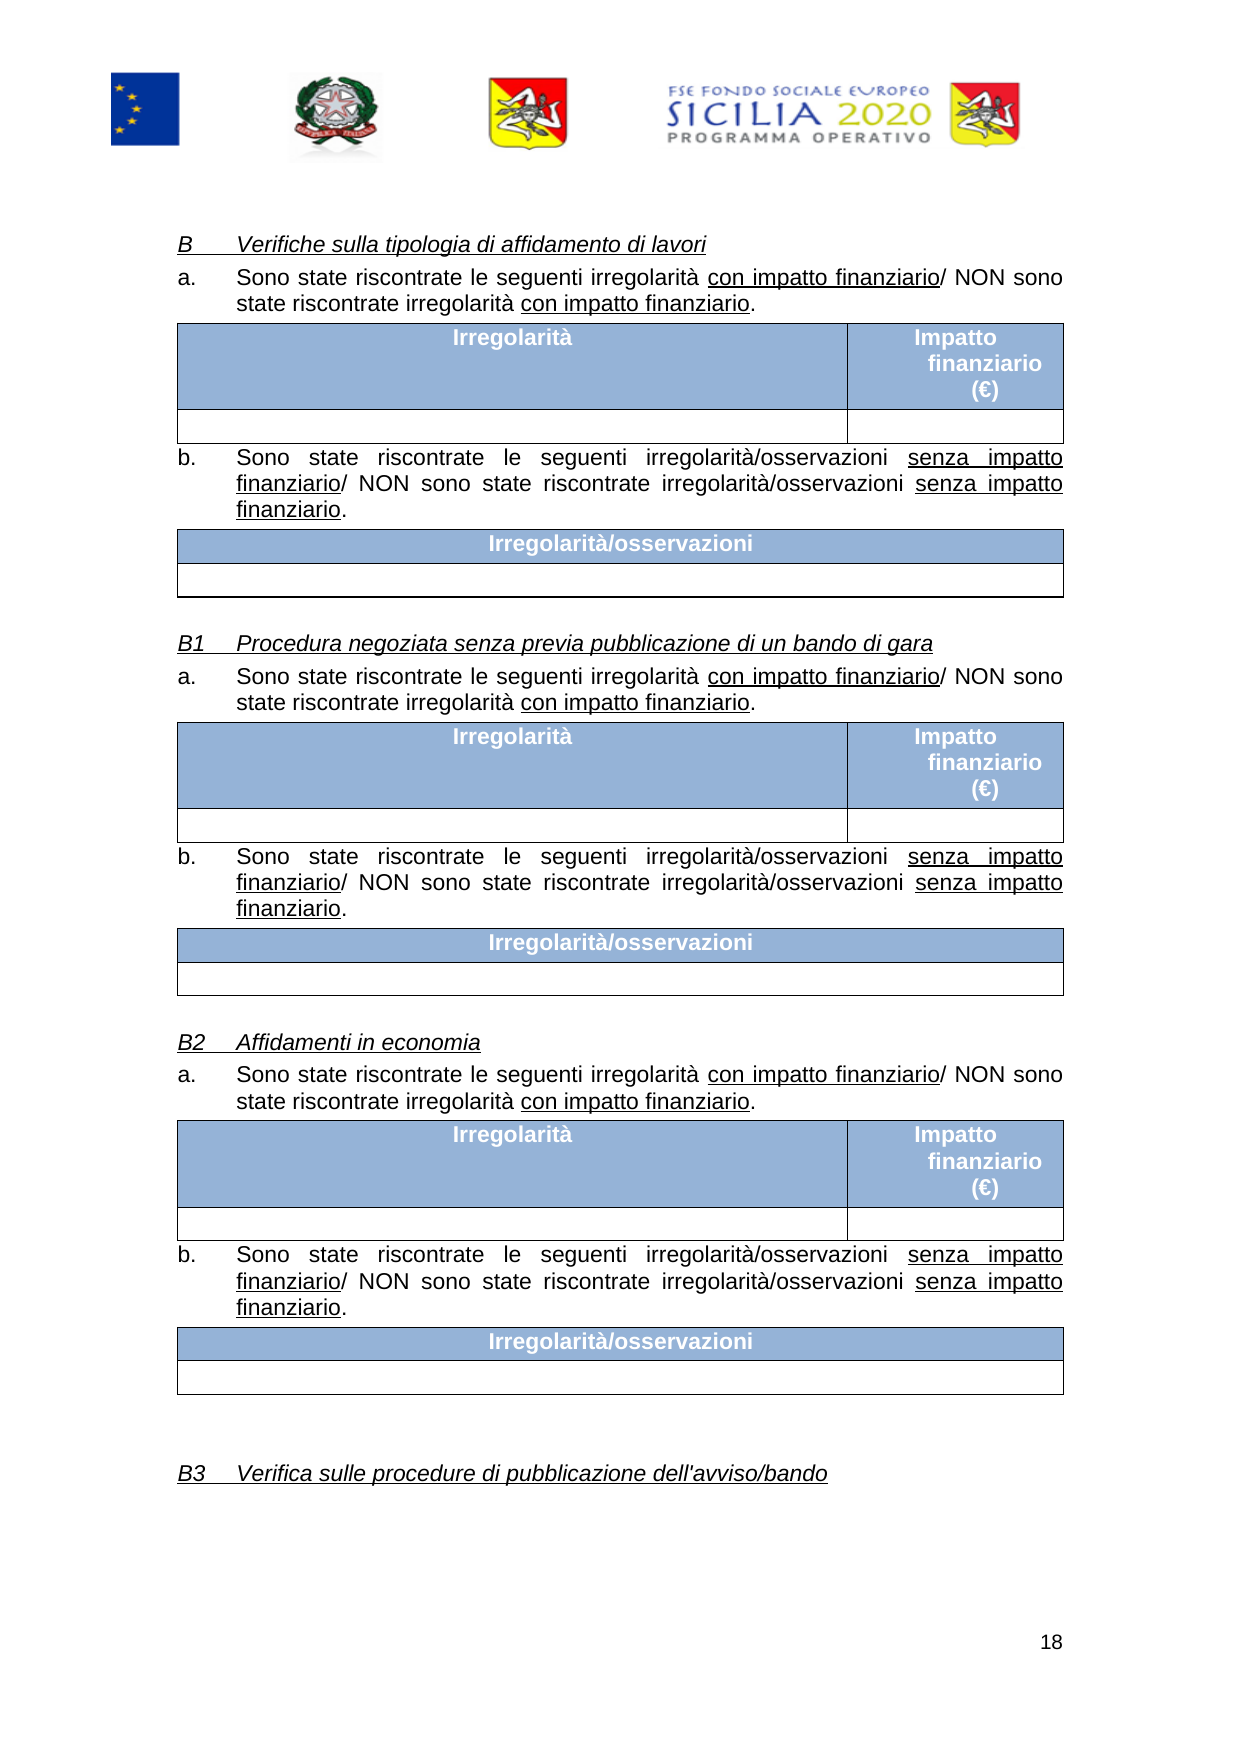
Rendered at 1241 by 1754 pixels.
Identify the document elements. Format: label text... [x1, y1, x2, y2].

text B2 Affidamenti in economia [177, 1029, 1063, 1055]
table_header Irregolarità/osservazioni [178, 530, 1063, 563]
table_header Irregolarità [178, 723, 847, 808]
table_cell [848, 410, 1063, 443]
table_header Impatto finanziario (€) [848, 324, 1063, 409]
table_header Irregolarità [178, 324, 847, 409]
table_cell [848, 809, 1063, 842]
table_header Irregolarità/osservazioni [178, 1328, 1063, 1360]
picture [111, 72, 1031, 163]
table_header Impatto finanziario (€) [848, 1121, 1063, 1207]
table_header Irregolarità/osservazioni [178, 929, 1063, 962]
table_cell [178, 809, 847, 842]
table_cell [848, 1208, 1063, 1240]
table_cell [178, 410, 847, 443]
table_header Irregolarità [178, 1121, 847, 1207]
table_cell [178, 564, 1063, 596]
text B Verifiche sulla tipologia di affidamento di lavori [177, 231, 1063, 257]
list Sono state riscontrate le seguenti irregolarità con impatto finanziario/ NON sono state riscontrate irregolarità con impatto finanziario. [177, 663, 1063, 715]
table_cell [178, 1208, 847, 1240]
table_header Impatto finanziario (€) [848, 723, 1063, 808]
text B1 Procedura negoziata senza previa pubblicazione di un bando di gara [177, 630, 1063, 656]
list Sono state riscontrate le seguenti irregolarità con impatto finanziario/ NON sono state riscontrate irregolarità con impatto finanziario. [177, 1061, 1063, 1114]
text B3 Verifica sulle procedure di pubblicazione dell'avviso/bando [177, 1460, 1063, 1487]
table_cell [178, 963, 1063, 995]
table_cell [178, 1361, 1063, 1394]
list Sono state riscontrate le seguenti irregolarità con impatto finanziario/ NON sono state riscontrate irregolarità con impatto finanziario. [177, 264, 1063, 316]
